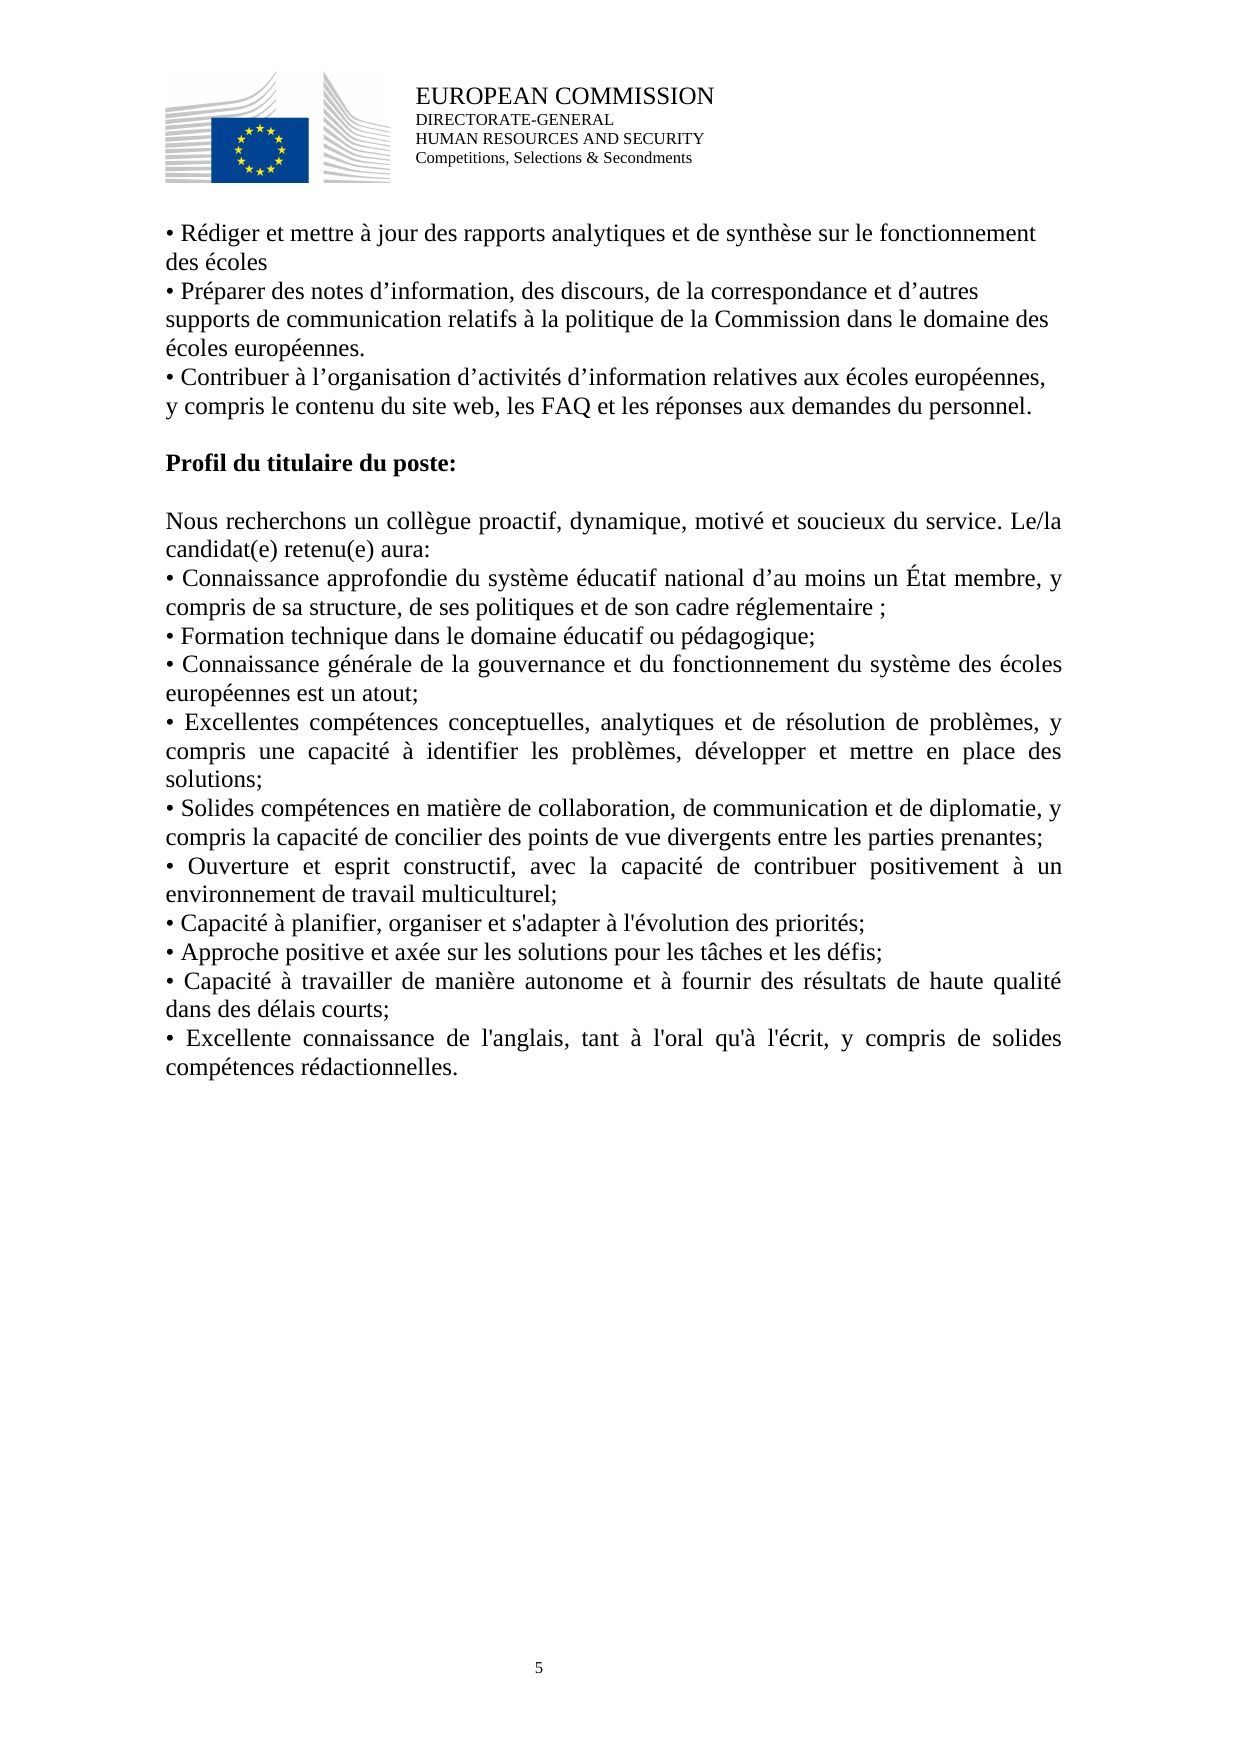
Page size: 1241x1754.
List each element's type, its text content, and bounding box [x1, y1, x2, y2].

picture [165, 71, 391, 183]
text Nous recherchons un collègue proactif, dynamique, motivé et soucieux du service. Le/la candidat(e) retenu(e) aura: [165, 506, 1063, 563]
text • Préparer des notes d’information, des discours, de la correspondance et d’autres supports de communication relatifs à la politique de la Commission dans le domaine des écoles européennes. [165, 276, 1063, 362]
text • Connaissance générale de la gouvernance et du fonctionnement du système des écoles européennes est un atout; [165, 649, 1063, 707]
text • Ouverture et esprit constructif, avec la capacité de contribuer positivement à un environnement de travail multiculturel; [165, 851, 1063, 908]
text • Excellentes compétences conceptuelles, analytiques et de résolution de problèmes, y compris une capacité à identifier les problèmes, développer et mettre en place des solutions; [165, 707, 1063, 793]
text • Formation technique dans le domaine éducatif ou pédagogique; [165, 621, 1063, 649]
text • Connaissance approfondie du système éducatif national d’au moins un État membre, y compris de sa structure, de ses politiques et de son cadre réglementaire ; [165, 563, 1063, 621]
text • Contribuer à l’organisation d’activités d’information relatives aux écoles européennes, y compris le contenu du site web, les FAQ et les réponses aux demandes du personnel. [165, 362, 1063, 419]
text • Capacité à travailler de manière autonome et à fournir des résultats de haute qualité dans des délais courts; [165, 966, 1063, 1023]
text • Solides compétences en matière de collaboration, de communication et de diplomatie, y compris la capacité de concilier des points de vue divergents entre les parties prenantes; [165, 793, 1063, 851]
text • Rédiger et mettre à jour des rapports analytiques et de synthèse sur le fonctionnement des écoles [165, 134, 1063, 276]
text • Excellente connaissance de l'anglais, tant à l'oral qu'à l'écrit, y compris de solides compétences rédactionnelles. [165, 1023, 1063, 1081]
text • Capacité à planifier, organiser et s'adapter à l'évolution des priorités; [165, 908, 1063, 937]
text Profil du titulaire du poste: [165, 448, 1063, 477]
text • Approche positive et axée sur les solutions pour les tâches et les défis; [165, 937, 1063, 966]
